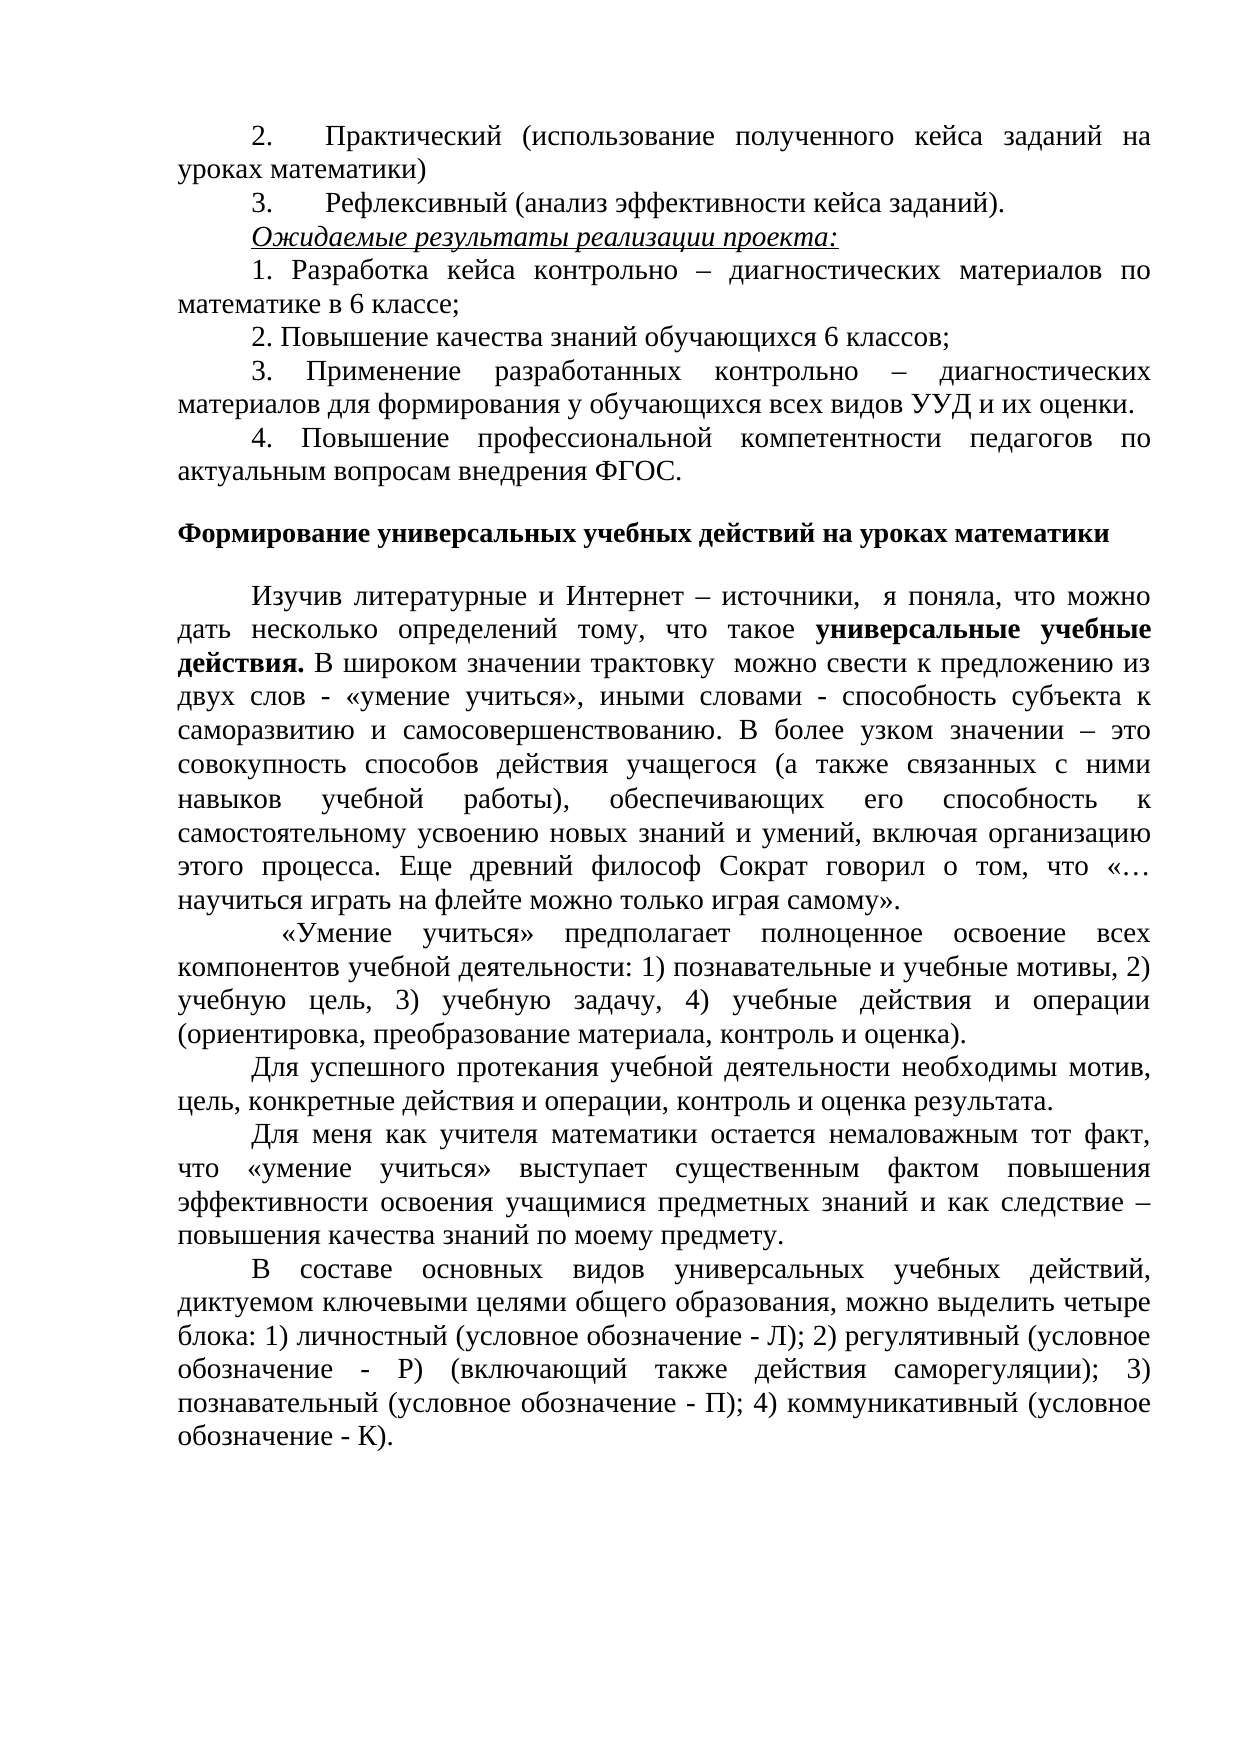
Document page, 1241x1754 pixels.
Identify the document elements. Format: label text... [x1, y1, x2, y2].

list Рефлексивный (анализ эффективности кейса заданий). [177, 185, 1152, 219]
text Для успешного протекания учебной деятельности необходимы мотив, цель, конкретные действия и операции, контроль и оценка результата. [177, 1049, 1152, 1117]
subtitle Формирование универсальных учебных действий на уроках математики [177, 516, 1152, 549]
text 1. Разработка кейса контрольно – диагностических материалов по математике в 6 классе; [177, 252, 1152, 319]
text Изучив литературные и Интернет – источники, я поняла, что можно дать несколько определений тому, что такое универсальные учебные действия. В широком значении трактовку можно свести к предложению из двух слов - «умение учиться», иными словами - способность субъекта к саморазвитию и самосовершенствованию. В более узком значении – это совокупность способов действия учащегося (а также связанных с ними навыков учебной работы), обеспечивающих его способность к самостоятельному усвоению новых знаний и умений, включая организацию этого процесса. Еще древний философ Сократ говорил о том, что «…научиться играть на флейте можно только играя самому». [177, 578, 1152, 915]
list Практический (использование полученного кейса заданий на уроках математики) [177, 118, 1152, 185]
text В составе основных видов универсальных учебных действий, диктуемом ключевыми целями общего образования, можно выделить четыре блока: 1) личностный (условное обозначение - Л); 2) регулятивный (условное обозначение - Р) (включающий также действия саморегуляции); 3) познавательный (условное обозначение - П); 4) коммуникативный (условное обозначение - К). [177, 1251, 1152, 1452]
text 2. Повышение качества знаний обучающихся 6 классов; [177, 319, 1152, 353]
text «Умение учиться» предполагает полноценное освоение всех компонентов учебной деятельности: 1) познавательные и учебные мотивы, 2) учебную цель, 3) учебную задачу, 4) учебные действия и операции (ориентировка, преобразование материала, контроль и оценка). [177, 915, 1152, 1049]
text 4. Повышение профессиональной компетентности педагогов по актуальным вопросам внедрения ФГОС. [177, 420, 1152, 487]
text Ожидаемые результаты реализации проекта: [177, 219, 1152, 252]
text Для меня как учителя математики остается немаловажным тот факт, что «умение учиться» выступает существенным фактом повышения эффективности освоения учащимися предметных знаний и как следствие – повышения качества знаний по моему предмету. [177, 1117, 1152, 1251]
text 3. Применение разработанных контрольно – диагностических материалов для формирования у обучающихся всех видов УУД и их оценки. [177, 353, 1152, 420]
